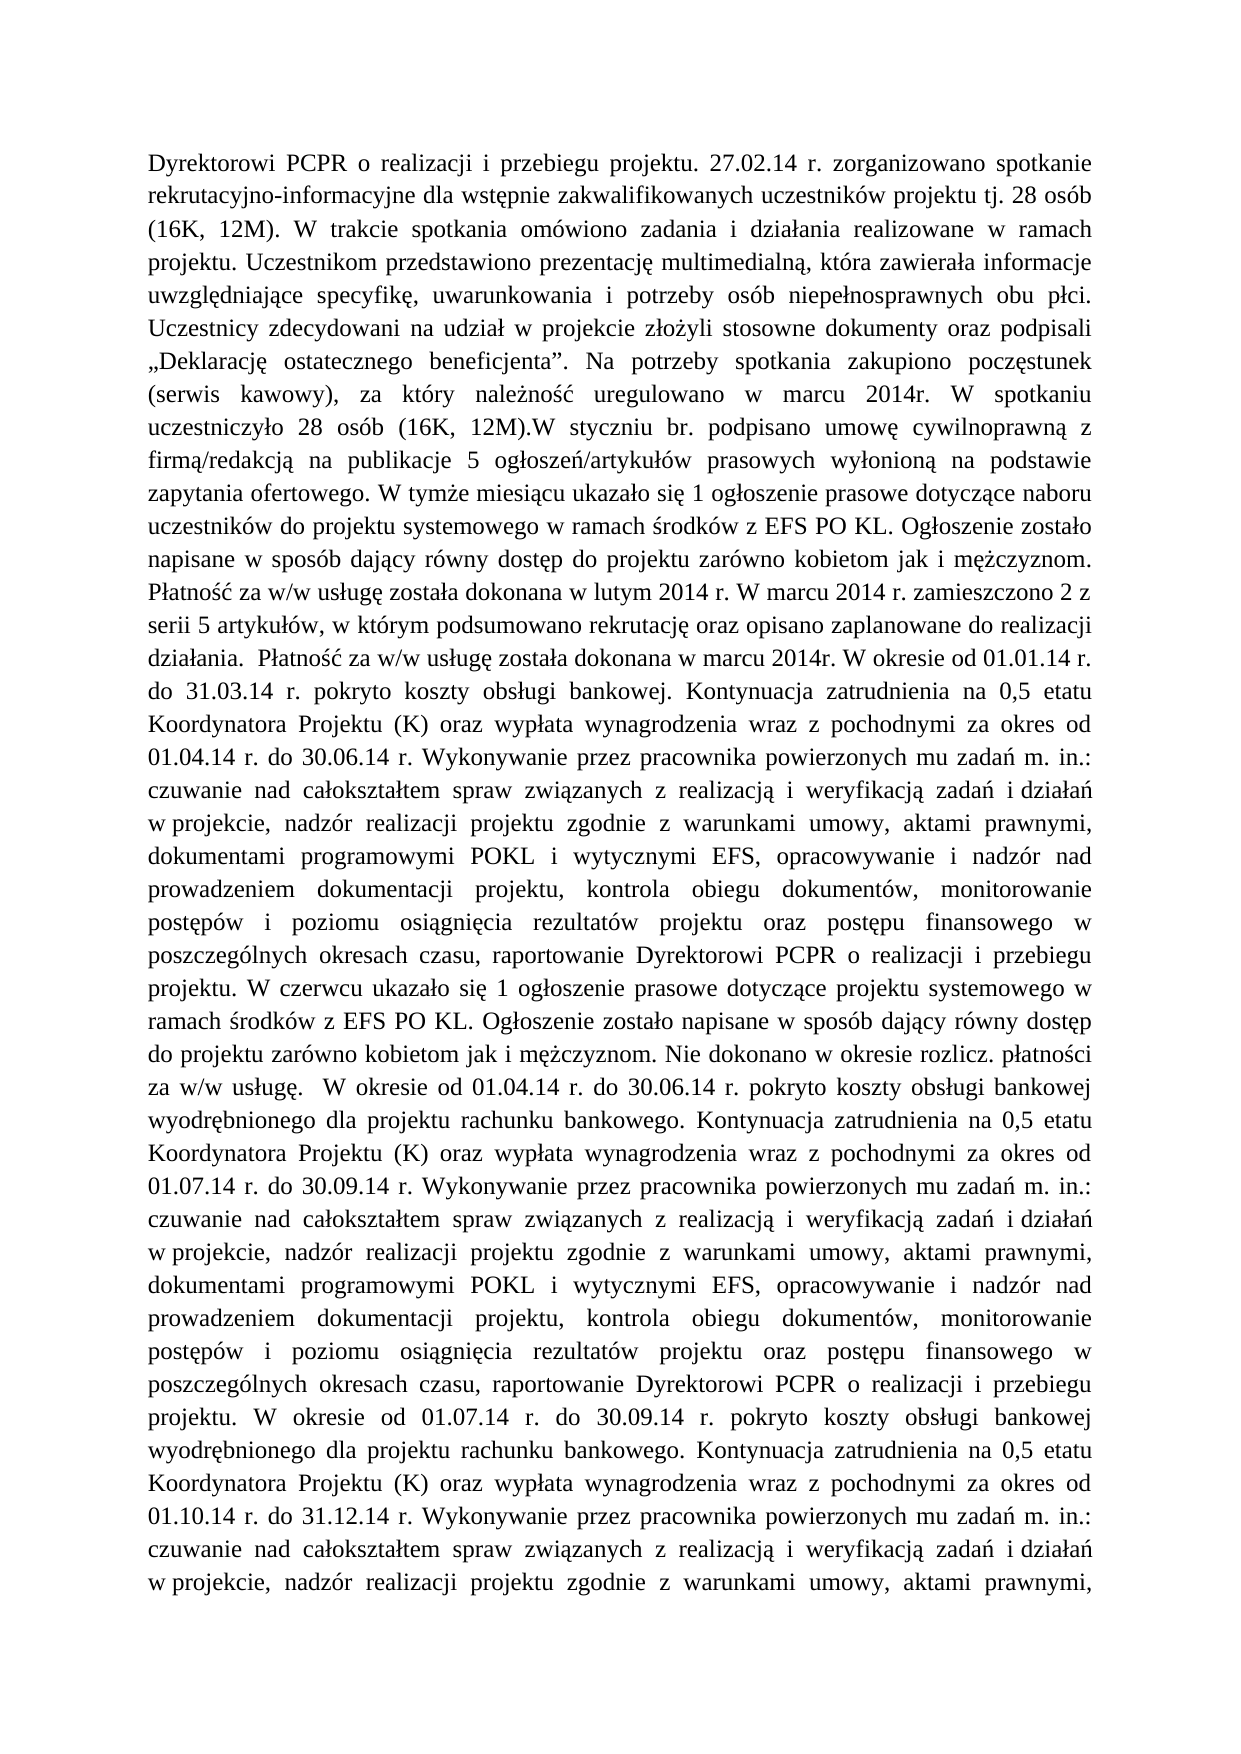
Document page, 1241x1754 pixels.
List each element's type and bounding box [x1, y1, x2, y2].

text [148, 148, 1093, 1596]
